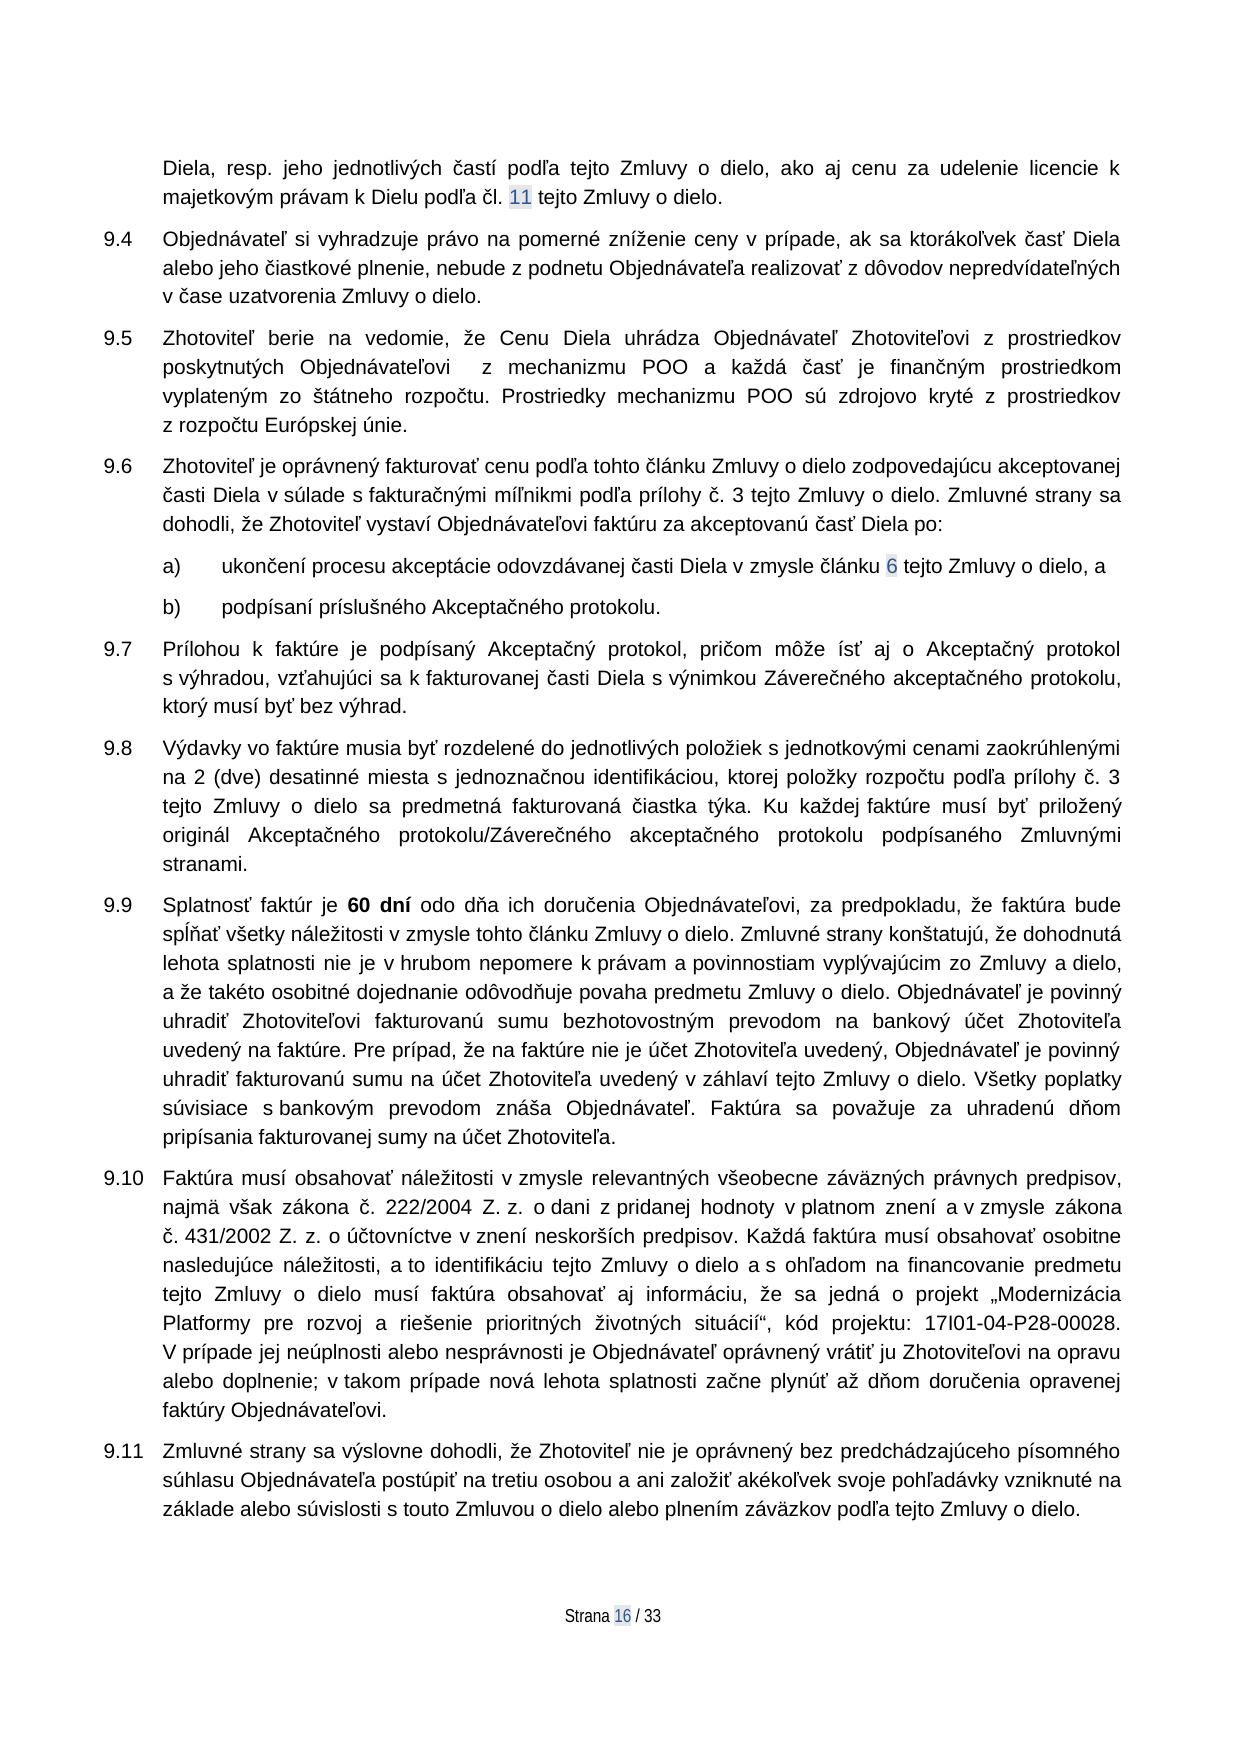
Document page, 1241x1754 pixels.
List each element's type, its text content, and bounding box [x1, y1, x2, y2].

text Výdavky vo faktúre musia byť rozdelené do jednotlivých položiek s jednotkovými cenami zaokrúhlenými na 2 (dve) desatinné miesta s jednoznačnou identifikáciou, ktorej položky rozpočtu podľa prílohy č. 3 tejto Zmluvy o dielo sa predmetná fakturovaná čiastka týka. Ku každej faktúre musí byť priložený originál Akceptačného protokolu/Záverečného akceptačného protokolu podpísaného Zmluvnými stranami. [103, 736, 1122, 876]
list ukončení procesu akceptácie odovzdávanej časti Diela v zmysle článku 6 tejto Zmluvy o dielo, a [162, 553, 1122, 577]
text Zhotoviteľ berie na vedomie, že Cenu Diela uhrádza Objednávateľ Zhotoviteľovi z prostriedkov poskytnutých Objednávateľovi z mechanizmu POO a každá časť je finančným prostriedkom vyplateným zo štátneho rozpočtu. Prostriedky mechanizmu POO sú zdrojovo kryté z prostriedkov z rozpočtu Európskej únie. [103, 326, 1122, 437]
text Faktúra musí obsahovať náležitosti v zmysle relevantných všeobecne záväzných právnych predpisov, najmä však zákona č. 222/2004 Z. z. o dani z pridanej hodnoty v platnom znení a v zmysle zákona č. 431/2002 Z. z. o účtovníctve v znení neskorších predpisov. Každá faktúra musí obsahovať osobitne nasledujúce náležitosti, a to identifikáciu tejto Zmluvy o dielo a s ohľadom na financovanie predmetu tejto Zmluvy o dielo musí faktúra obsahovať aj informáciu, že sa jedná o projekt „Modernizácia Platformy pre rozvoj a riešenie prioritných životných situácií“, kód projektu: 17I01-04-P28-00028. V prípade jej neúplnosti alebo nesprávnosti je Objednávateľ oprávnený vrátiť ju Zhotoviteľovi na opravu alebo doplnenie; v takom prípade nová lehota splatnosti začne plynúť až dňom doručenia opravenej faktúry Objednávateľovi. [103, 1166, 1122, 1422]
text Zmluvné strany sa výslovne dohodli, že Zhotoviteľ nie je oprávnený bez predchádzajúceho písomného súhlasu Objednávateľa postúpiť na tretiu osobou a ani založiť akékoľvek svoje pohľadávky vzniknuté na základe alebo súvislosti s touto Zmluvou o dielo alebo plnením záväzkov podľa tejto Zmluvy o dielo. [103, 1439, 1122, 1521]
text Zhotoviteľ je oprávnený fakturovať cenu podľa tohto článku Zmluvy o dielo zodpovedajúcu akceptovanej časti Diela v súlade s fakturačnými míľnikmi podľa prílohy č. 3 tejto Zmluvy o dielo. Zmluvné strany sa dohodli, že Zhotoviteľ vystaví Objednávateľovi faktúru za akceptovanú časť Diela po: [103, 454, 1122, 536]
text Splatnosť faktúr je 60 dní odo dňa ich doručenia Objednávateľovi, za predpokladu, že faktúra bude spĺňať všetky náležitosti v zmysle tohto článku Zmluvy o dielo. Zmluvné strany konštatujú, že dohodnutá lehota splatnosti nie je v hrubom nepomere k právam a povinnostiam vyplývajúcim zo Zmluvy a dielo, a že takéto osobitné dojednanie odôvodňuje povaha predmetu Zmluvy o dielo. Objednávateľ je povinný uhradiť Zhotoviteľovi fakturovanú sumu bezhotovostným prevodom na bankový účet Zhotoviteľa uvedený na faktúre. Pre prípad, že na faktúre nie je účet Zhotoviteľa uvedený, Objednávateľ je povinný uhradiť fakturovanú sumu na účet Zhotoviteľa uvedený v záhlaví tejto Zmluvy o dielo. Všetky poplatky súvisiace s bankovým prevodom znáša Objednávateľ. Faktúra sa považuje za uhradenú dňom pripísania fakturovanej sumy na účet Zhotoviteľa. [103, 893, 1122, 1149]
text Prílohou k faktúre je podpísaný Akceptačný protokol, pričom môže ísť aj o Akceptačný protokol s výhradou, vzťahujúci sa k fakturovanej časti Diela s výnimkou Záverečného akceptačného protokolu, ktorý musí byť bez výhrad. [103, 636, 1122, 718]
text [103, 156, 1122, 209]
text Objednávateľ si vyhradzuje právo na pomerné zníženie ceny v prípade, ak sa ktorákoľvek časť Diela alebo jeho čiastkové plnenie, nebude z podnetu Objednávateľa realizovať z dôvodov nepredvídateľných v čase uzatvorenia Zmluvy o dielo. [103, 226, 1122, 308]
list podpísaní príslušného Akceptačného protokolu. [162, 595, 1122, 619]
